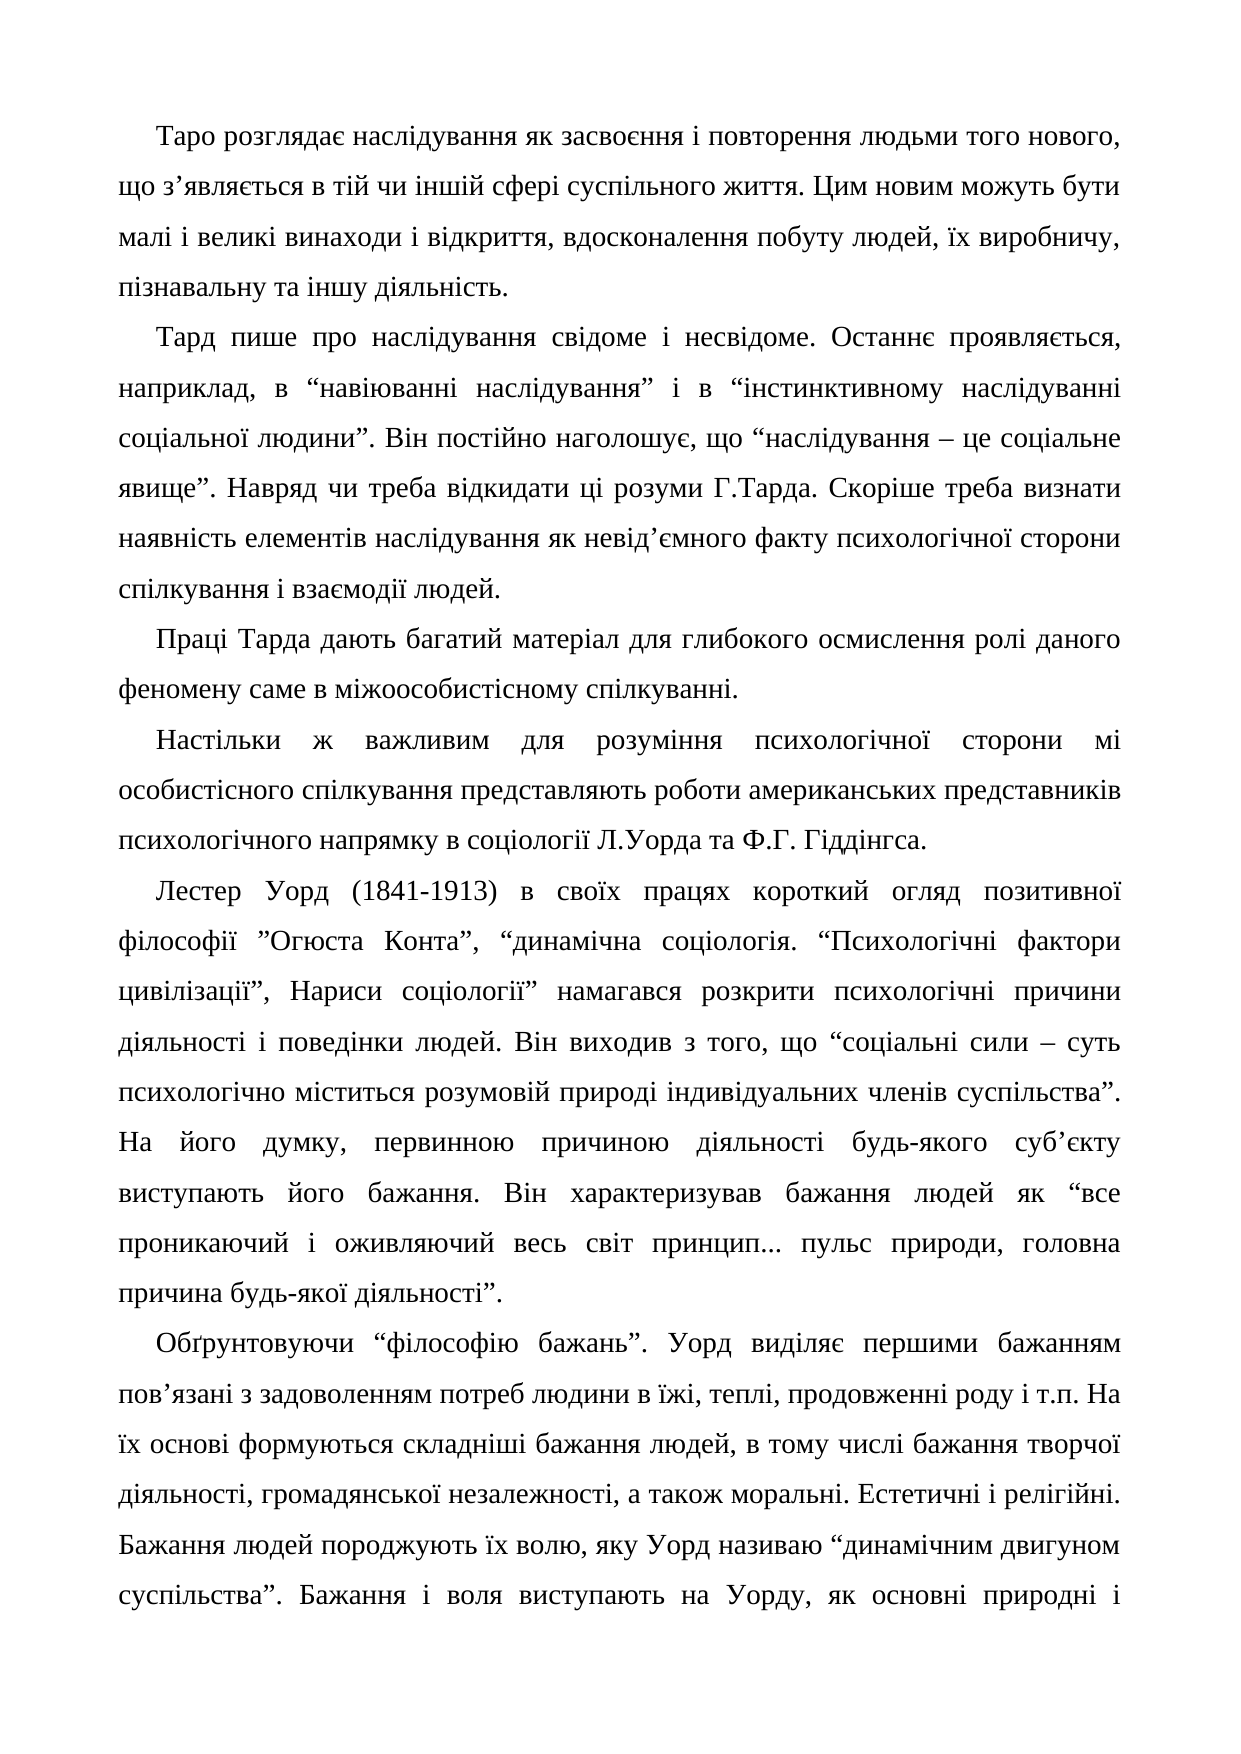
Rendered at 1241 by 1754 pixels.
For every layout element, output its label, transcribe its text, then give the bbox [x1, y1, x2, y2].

text Таро розглядає наслідування як засвоєння і повторення людьми того нового, що з’являється в тій чи іншій сфері суспільного життя. Цим новим можуть бути малі і великі винаходи і відкриття, вдосконалення побуту людей, їх виробничу, пізнавальну та іншу діяльність. [118, 118, 1122, 303]
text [118, 1326, 1122, 1611]
text Праці Тарда дають багатий матеріал для глибокого осмислення ролі даного феномену саме в міжоособистісному спілкуванні. [118, 621, 1122, 705]
text Лестер Уорд (1841-1913) в своїх працях короткий огляд позитивної філософії ”Огюста Конта”, “динамічна соціологія. “Психологічні фактори цивілізації”, Нариси соціології” намагався розкрити психологічні причини діяльності і поведінки людей. Він виходив з того, що “соціальні сили – суть психологічно міститься розумовій природі індивідуальних членів суспільства”. На його думку, первинною причиною діяльності будь-якого суб’єкту виступають його бажання. Він характеризував бажання людей як “все проникаючий і оживляючий весь світ принцип... пульс природи, головна причина будь-якої діяльності”. [118, 873, 1122, 1309]
text Тард пише про наслідування свідоме і несвідоме. Останнє проявляється, наприклад, в “навіюванні наслідування” і в “інстинктивному наслідуванні соціальної людини”. Він постійно наголошує, що “наслідування – це соціальне явище”. Навряд чи треба відкидати ці розуми Г.Тарда. Скоріше треба визнати наявність елементів наслідування як невід’ємного факту психологічної сторони спілкування і взаємодії людей. [118, 319, 1122, 604]
text Настільки ж важливим для розуміння психологічної сторони мі особистісного спілкування представляють роботи американських представників психологічного напрямку в соціології Л.Уорда та Ф.Г. Гіддінгса. [118, 722, 1122, 856]
